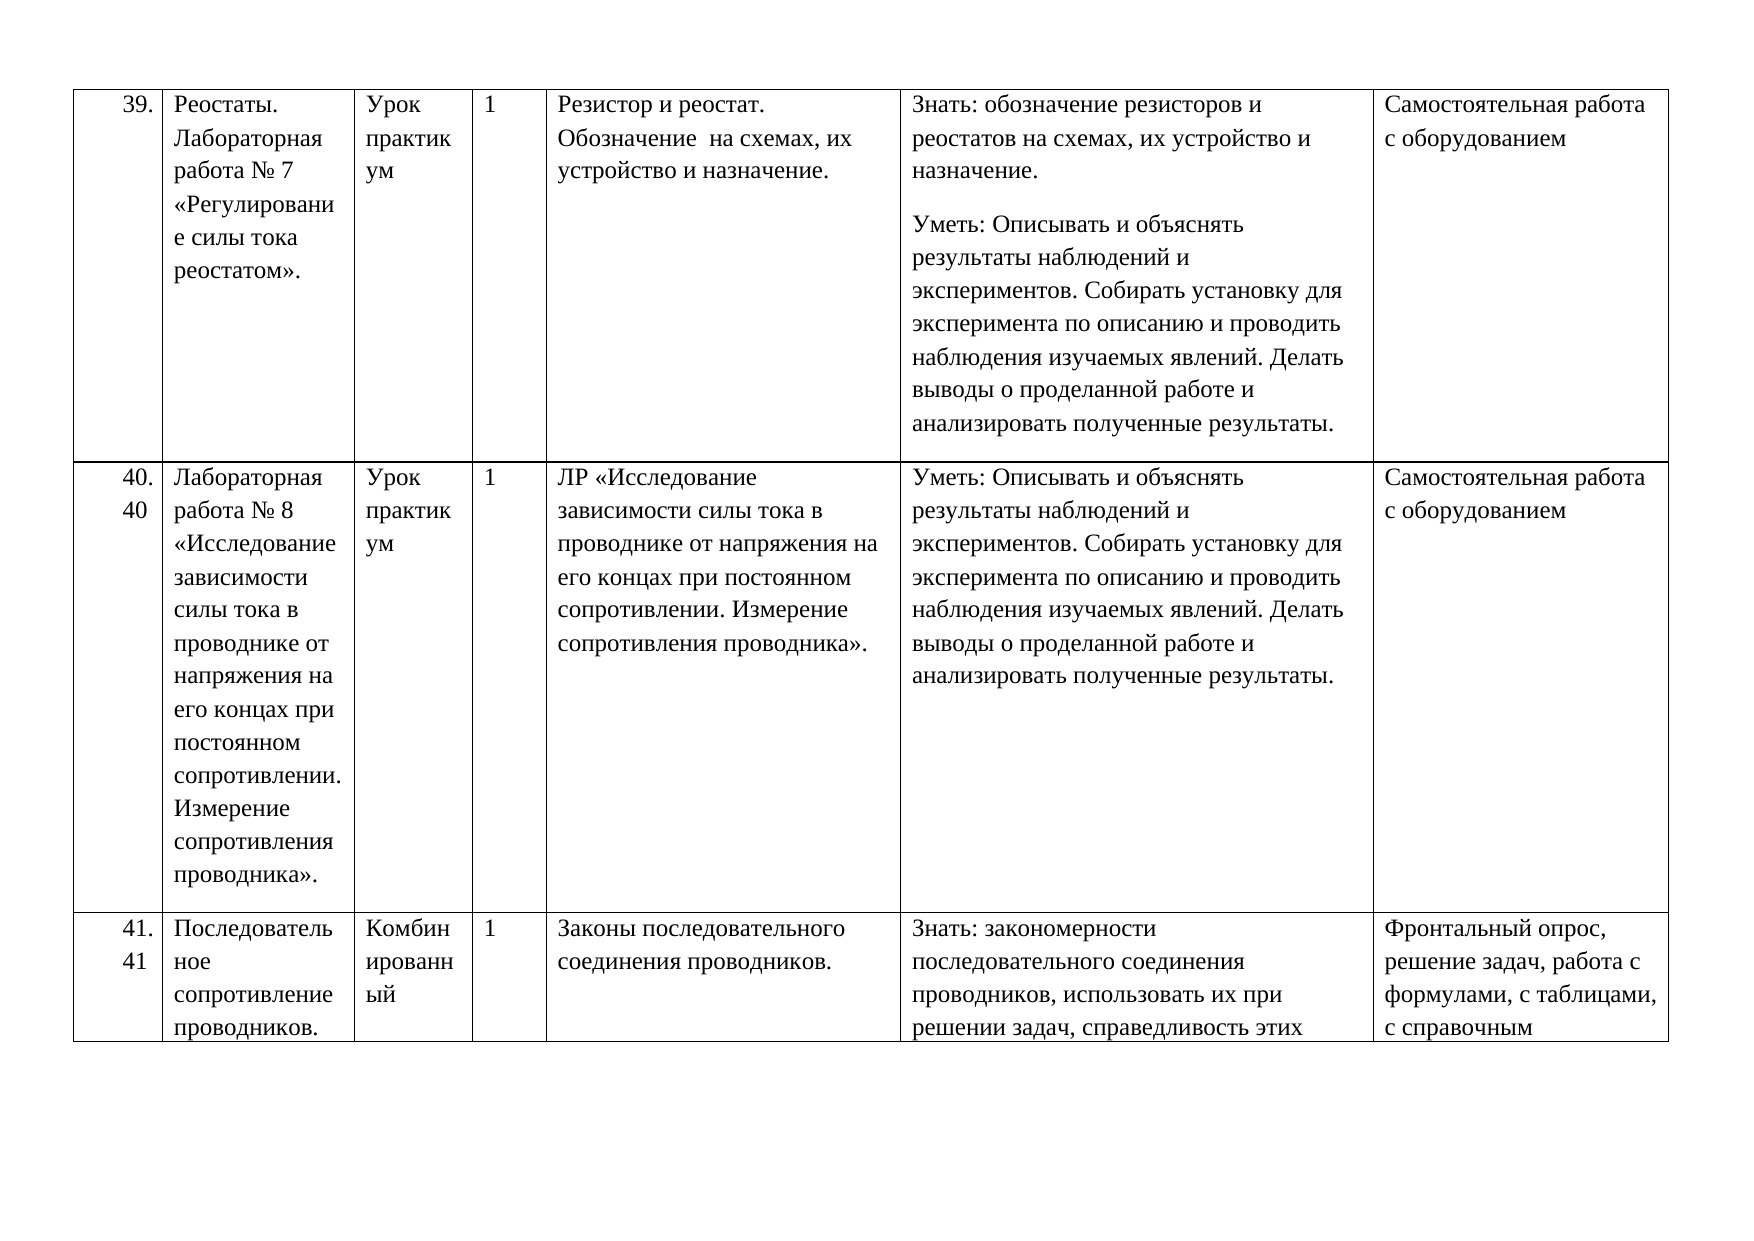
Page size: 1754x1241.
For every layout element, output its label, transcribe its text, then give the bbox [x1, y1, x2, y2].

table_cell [163, 913, 354, 1041]
table_cell Реостаты. Лабораторная работа № 7 «Регулирование силы тока реостатом». [163, 90, 354, 461]
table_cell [547, 913, 900, 1041]
table_cell 41 [74, 913, 162, 1041]
table_cell 40 [74, 463, 162, 912]
table_cell Уметь: Описывать и объяснять результаты наблюдений и экспериментов. Собирать установку для эксперимента по описанию и проводить наблюдения изучаемых явлений. Делать выводы о проделанной работе и анализировать полученные результаты. [901, 463, 1373, 912]
table_cell ЛР «Исследование зависимости силы тока в проводнике от напряжения на его концах при постоянном сопротивлении. Измерение сопротивления проводника». [547, 463, 900, 912]
table_cell Урок практикум [355, 90, 472, 461]
table_cell 1 [473, 90, 546, 461]
table_cell Комбинированный [355, 913, 472, 1041]
table_cell 1 [473, 463, 546, 912]
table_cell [901, 913, 1373, 1041]
table_cell Лабораторная работа № 8 «Исследование зависимости силы тока в проводнике от напряжения на его концах при постоянном сопротивлении. Измерение сопротивления проводника». [163, 463, 354, 912]
table_cell Самостоятельная работа с оборудованием [1374, 90, 1668, 461]
table_cell Урок практикум [355, 463, 472, 912]
table_cell Знать: обозначение резисторов и реостатов на схемах, их устройство и назначение. Уметь: Описывать и объяснять результаты наблюдений и экспериментов. Собирать установку для эксперимента по описанию и проводить наблюдения изучаемых явлений. Делать выводы о проделанной работе и анализировать полученные результаты. [901, 90, 1373, 461]
table_cell 1 [473, 913, 546, 1041]
table_cell [74, 90, 162, 461]
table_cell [1374, 913, 1668, 1041]
table_cell Резистор и реостат. Обозначение на схемах, их устройство и назначение. [547, 90, 900, 461]
table_cell Самостоятельная работа с оборудованием [1374, 463, 1668, 912]
